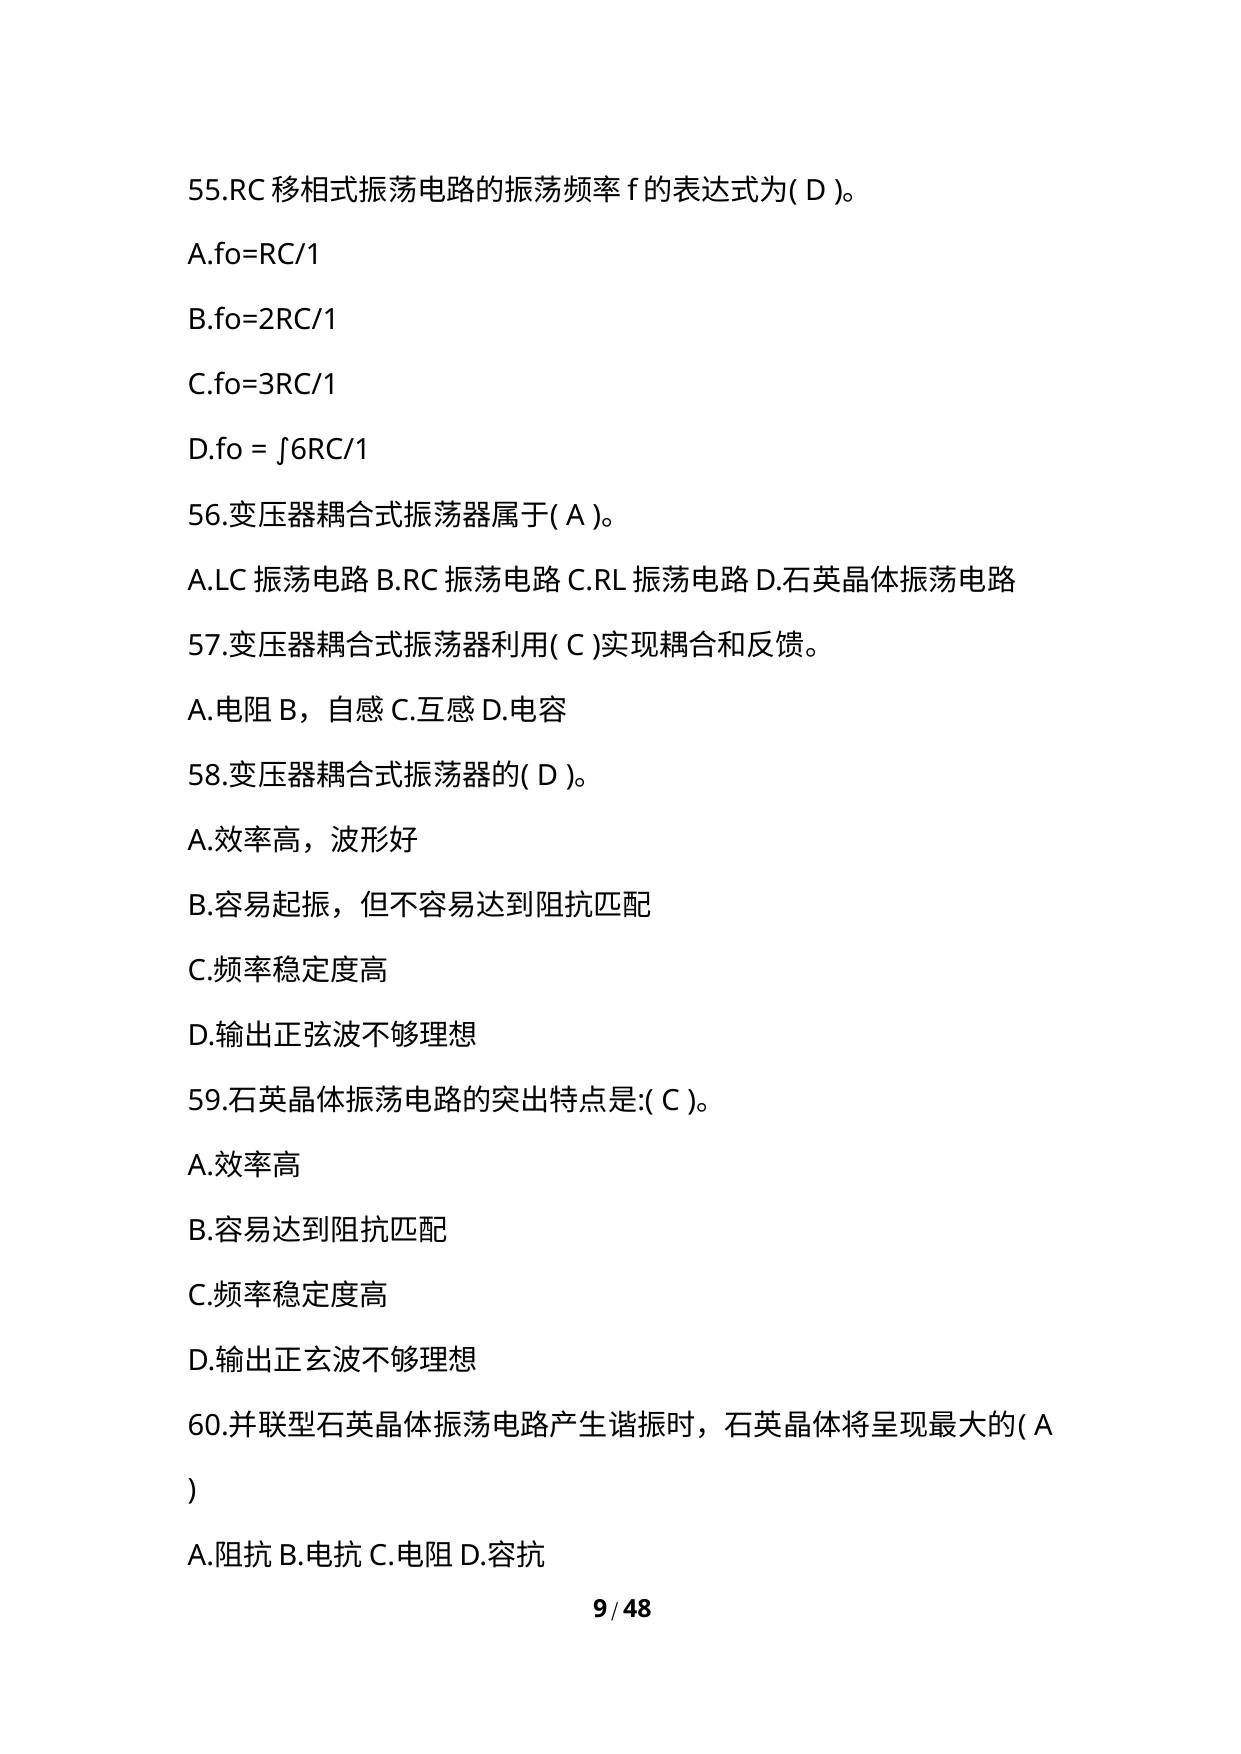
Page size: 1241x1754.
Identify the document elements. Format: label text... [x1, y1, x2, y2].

text A.效率高 [187, 1131, 1053, 1196]
text D.输出正玄波不够理想 [187, 1326, 1053, 1391]
text 59.石英晶体振荡电路的突出特点是:( C )。 [187, 1066, 1053, 1131]
text C.频率稳定度高 [187, 936, 1053, 1001]
text A.fo=RC/1 [187, 221, 1053, 286]
text B.容易起振，但不容易达到阻抗匹配 [187, 871, 1053, 936]
text A.阻抗B.电抗C.电阻D.容抗 [187, 1521, 1053, 1586]
text B.容易达到阻抗匹配 [187, 1196, 1053, 1261]
text D.输出正弦波不够理想 [187, 1001, 1053, 1066]
text D.fo = ∫6RC/1 [187, 416, 1053, 481]
text C.频率稳定度高 [187, 1261, 1053, 1326]
text C.fo=3RC/1 [187, 351, 1053, 416]
text 56.变压器耦合式振荡器属于( A )。 [187, 481, 1053, 546]
text 60.并联型石英晶体振荡电路产生谐振时，石英晶体将呈现最大的( A ) [187, 1391, 1053, 1521]
text 57.变压器耦合式振荡器利用( C )实现耦合和反馈。 [187, 611, 1053, 676]
text A.LC振荡电路B.RC振荡电路C.RL振荡电路D.石英晶体振荡电路 [187, 546, 1053, 611]
text A.效率高，波形好 [187, 806, 1053, 871]
text 55.RC移相式振荡电路的振荡频率f的表达式为( D )。 [187, 156, 1053, 221]
text B.fo=2RC/1 [187, 286, 1053, 351]
text 58.变压器耦合式振荡器的( D )。 [187, 741, 1053, 806]
text A.电阻B，自感C.互感D.电容 [187, 676, 1053, 741]
